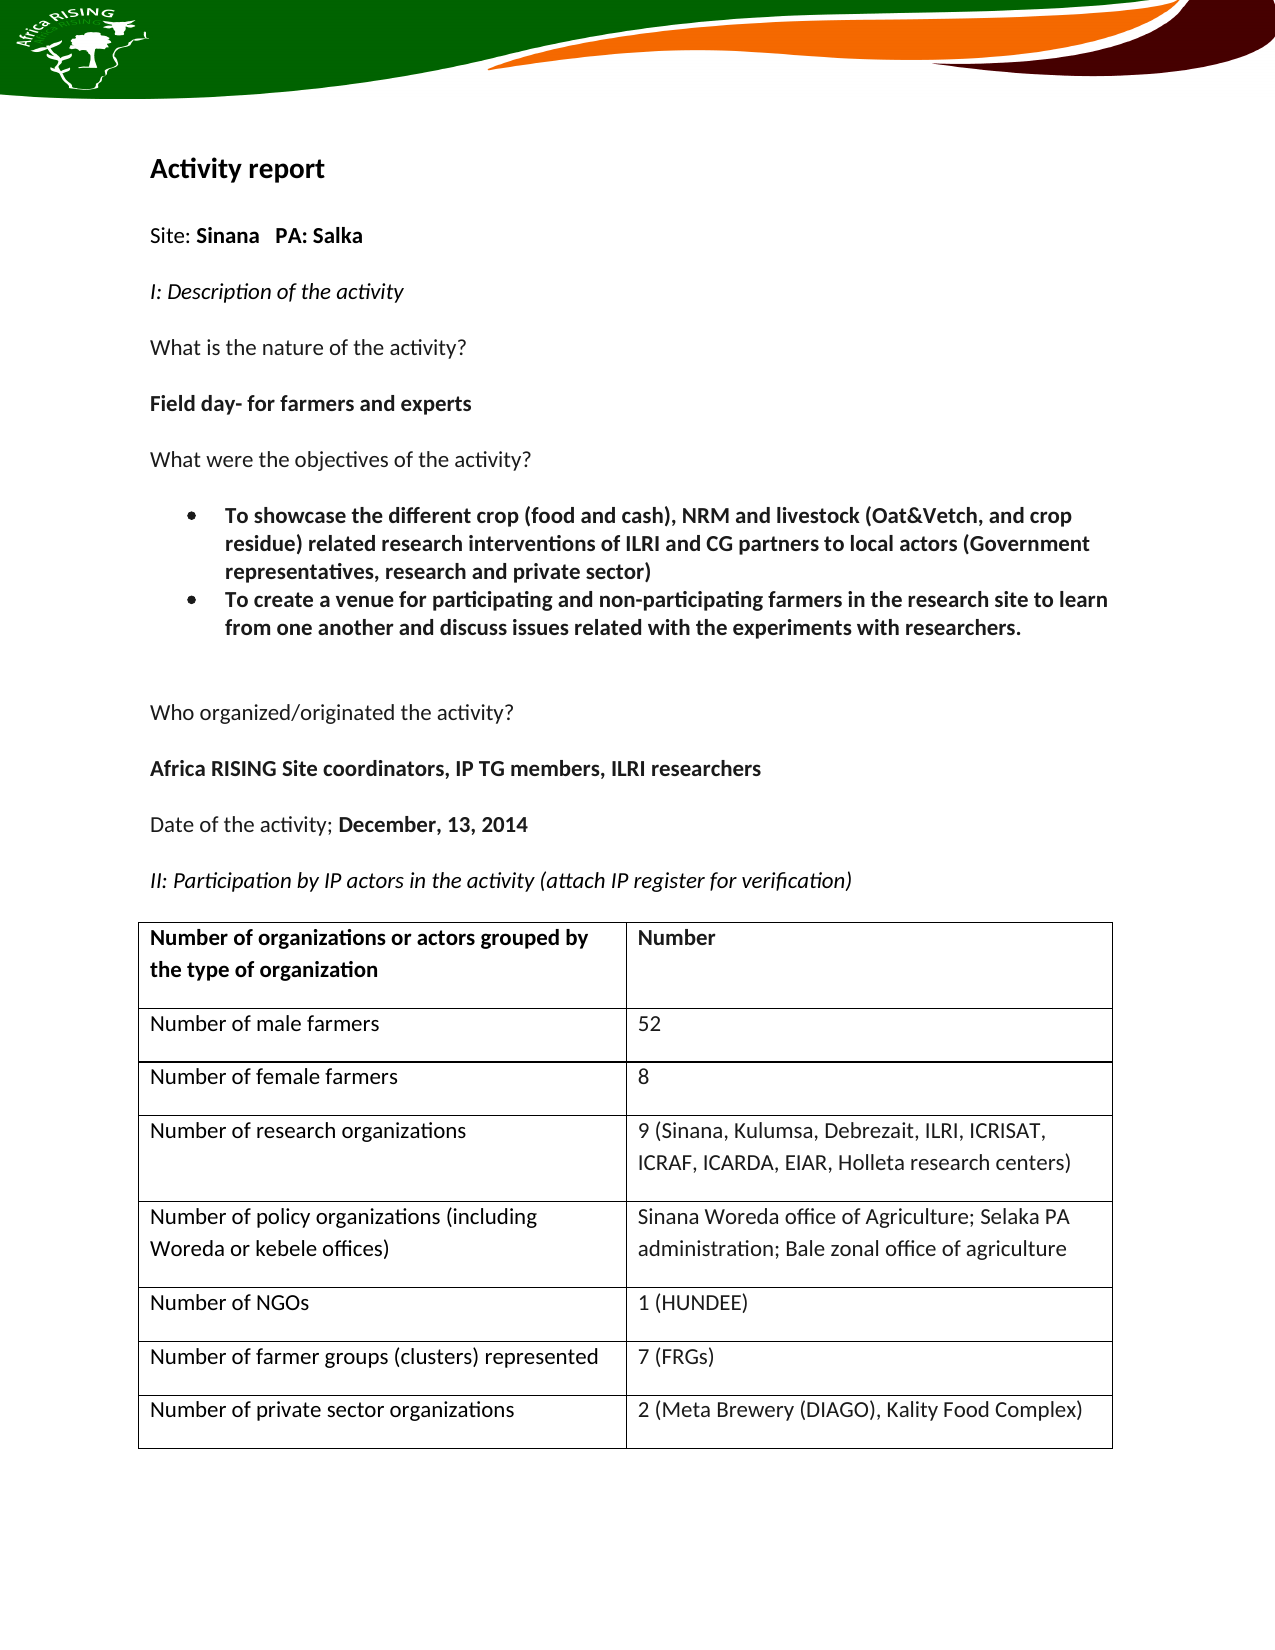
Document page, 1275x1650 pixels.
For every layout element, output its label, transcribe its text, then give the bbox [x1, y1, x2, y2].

table_cell 2 (Meta Brewery (DIAGO), Kality Food Complex) [627, 1396, 1112, 1448]
table_cell 8 [627, 1063, 1112, 1115]
table_cell 7 (FRGs) [627, 1342, 1112, 1394]
list To showcase the different crop (food and cash), NRM and livestock (Oat&Vetch, and crop residue) related research interventions of ILRI and CG partners to local actors (Government representatives, research and private sector) [187, 501, 1125, 586]
text Who organized/originated the activity? [150, 698, 1125, 726]
picture [0, 0, 1275, 99]
table_cell Number of female farmers [139, 1063, 626, 1115]
text Date of the activity; December, 13, 2014 [150, 810, 1125, 838]
text Activity report [150, 150, 1125, 186]
text Site: Sinana PA: Salka [150, 221, 1125, 249]
table_cell 52 [627, 1009, 1112, 1061]
table_cell 9 (Sinana, Kulumsa, Debrezait, ILRI, ICRISAT, ICRAF, ICARDA, EIAR, Holleta research centers) [627, 1116, 1112, 1201]
list To create a venue for participating and non-participating farmers in the research site to learn from one another and discuss issues related with the experiments with researchers. [187, 586, 1125, 642]
text What were the objectives of the activity? [150, 445, 1125, 473]
table_cell Number of male farmers [139, 1009, 626, 1061]
table_cell Number of research organizations [139, 1116, 626, 1201]
table_cell Number of farmer groups (clusters) represented [139, 1342, 626, 1394]
text II: Participation by IP actors in the activity (attach IP register for verification) [150, 866, 1125, 894]
text What is the nature of the activity? [150, 333, 1125, 361]
text Africa RISING Site coordinators, IP TG members, ILRI researchers [150, 754, 1125, 782]
table_cell 1 (HUNDEE) [627, 1288, 1112, 1341]
table_header Number of organizations or actors grouped by the type of organization [139, 923, 626, 1008]
table_cell Sinana Woreda office of Agriculture; Selaka PA administration; Bale zonal office of agriculture [627, 1202, 1112, 1287]
text Field day- for farmers and experts [150, 389, 1125, 417]
table_cell Number of private sector organizations [139, 1396, 626, 1448]
table_cell Number of policy organizations (including Woreda or kebele offices) [139, 1202, 626, 1287]
table_cell Number of NGOs [139, 1288, 626, 1341]
text I: Description of the activity [150, 277, 1125, 305]
table_header Number [627, 923, 1112, 1008]
